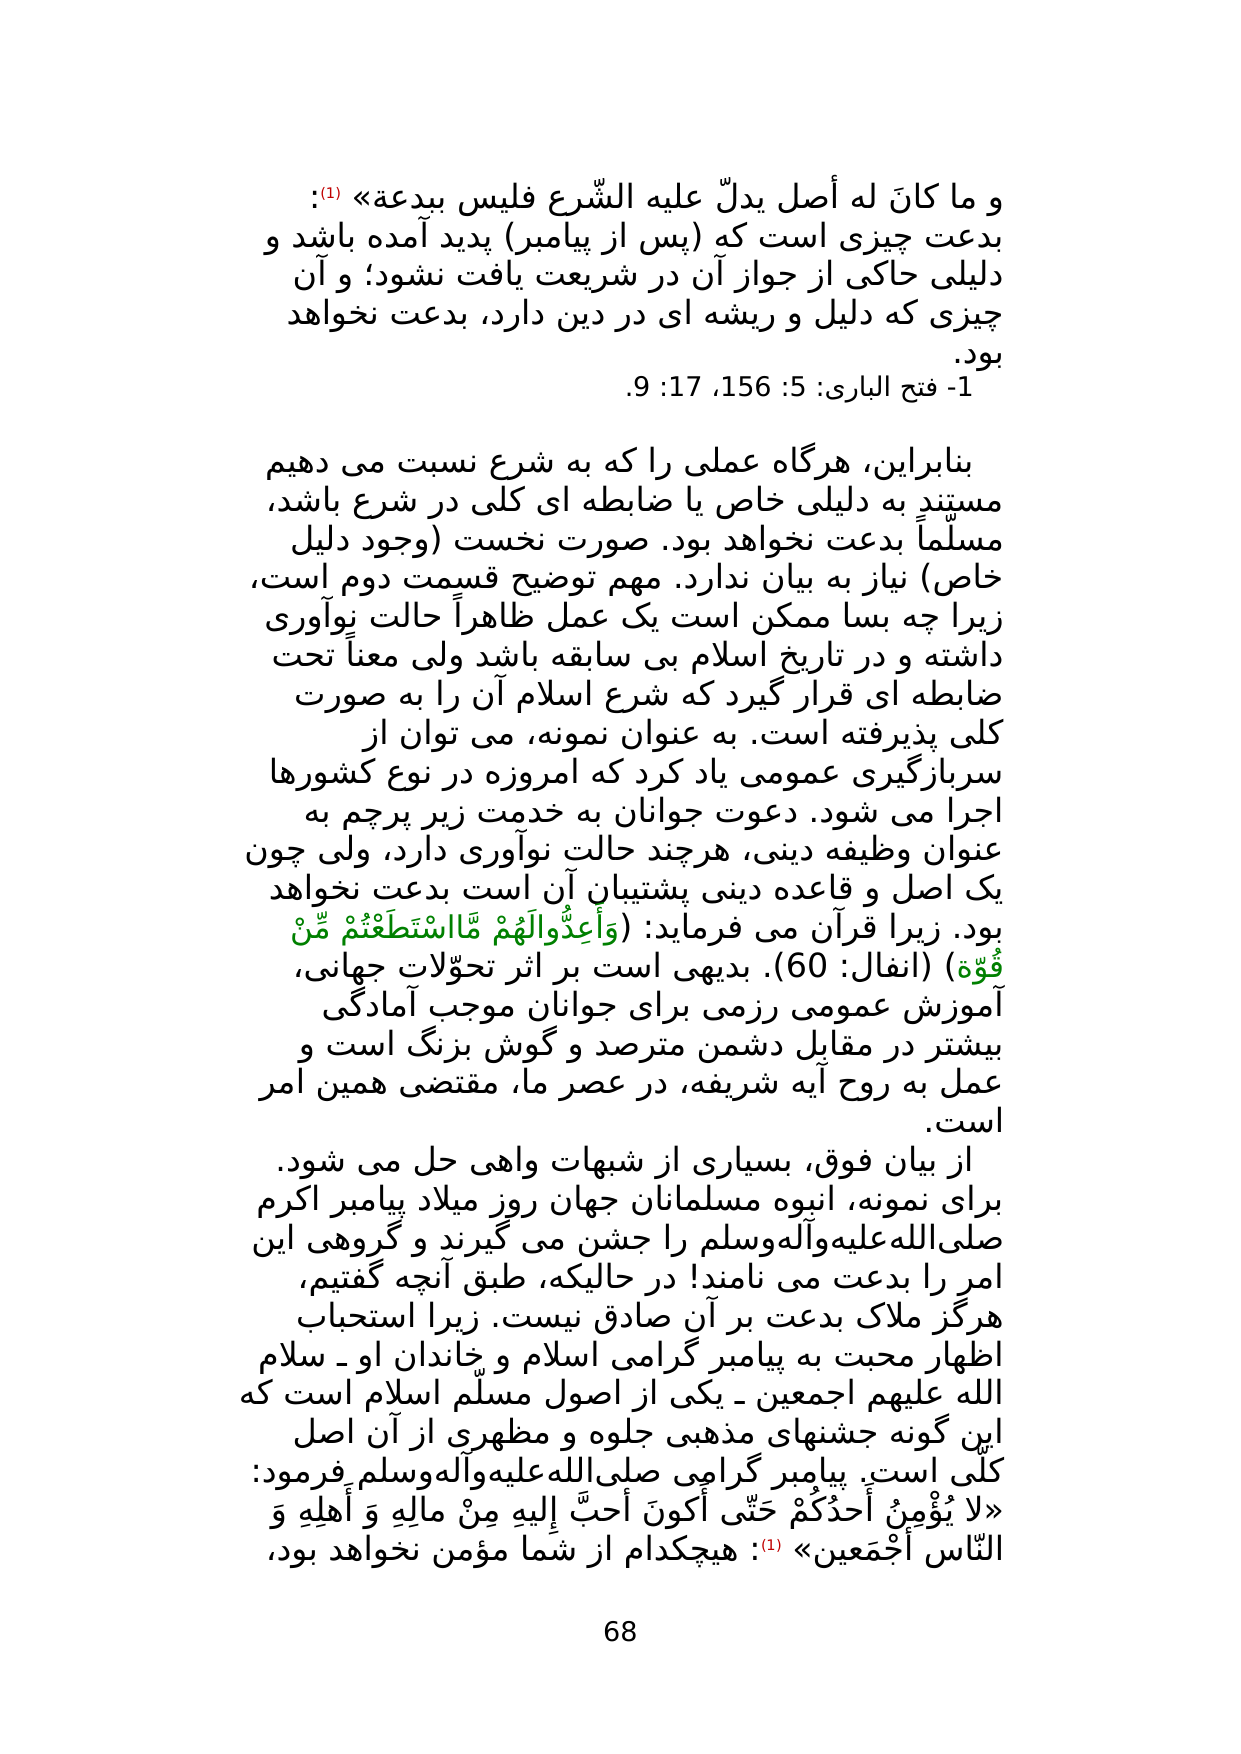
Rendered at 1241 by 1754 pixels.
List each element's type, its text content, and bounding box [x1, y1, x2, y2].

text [236, 177, 1004, 371]
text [236, 1141, 1004, 1568]
text 1- فتح الباری: 5: 156، 17: 9. [236, 371, 1004, 403]
text بنابراین، هرگاه عملی را که به شرع نسبت می دهیم مستند به دلیلی خاص یا ضابطه ای کلی در شرع باشد، مسلّماً بدعت نخواهد بود. صورت نخست (وجود دلیل خاص) نیاز به بیان ندارد. مهم توضیح قسمت دوم است، زیرا چه بسا ممکن است یک عمل ظاهراً حالت نوآوری داشته و در تاریخ اسلام بی سابقه باشد ولی معناً تحت ضابطه ای قرار گیرد که شرع اسلام آن را به صورت کلی پذیرفته است. به عنوان نمونه، می توان از سربازگیری عمومی یاد کرد که امروزه در نوع کشورها اجرا می شود. دعوت جوانان به خدمت زیر پرچم به عنوان وظیفه دینی، هرچند حالت نوآوری دارد، ولی چون یک اصل و قاعده دینی پشتیبان آن است بدعت نخواهد بود. زیرا قرآن می فرماید: (وَأَعِدُّوالَهُمْ مَّااسْتَطَعْتُمْ مِّنْ قُوّة) (انفال: 60). بدیهی است بر اثر تحوّلات جهانی، آموزش عمومی رزمی برای جوانان موجب آمادگی بیشتر در مقابل دشمن مترصد و گوش بزنگ است و عمل به روح آیه شریفه، در عصر ما، مقتضی همین امر است. [236, 441, 1004, 1141]
